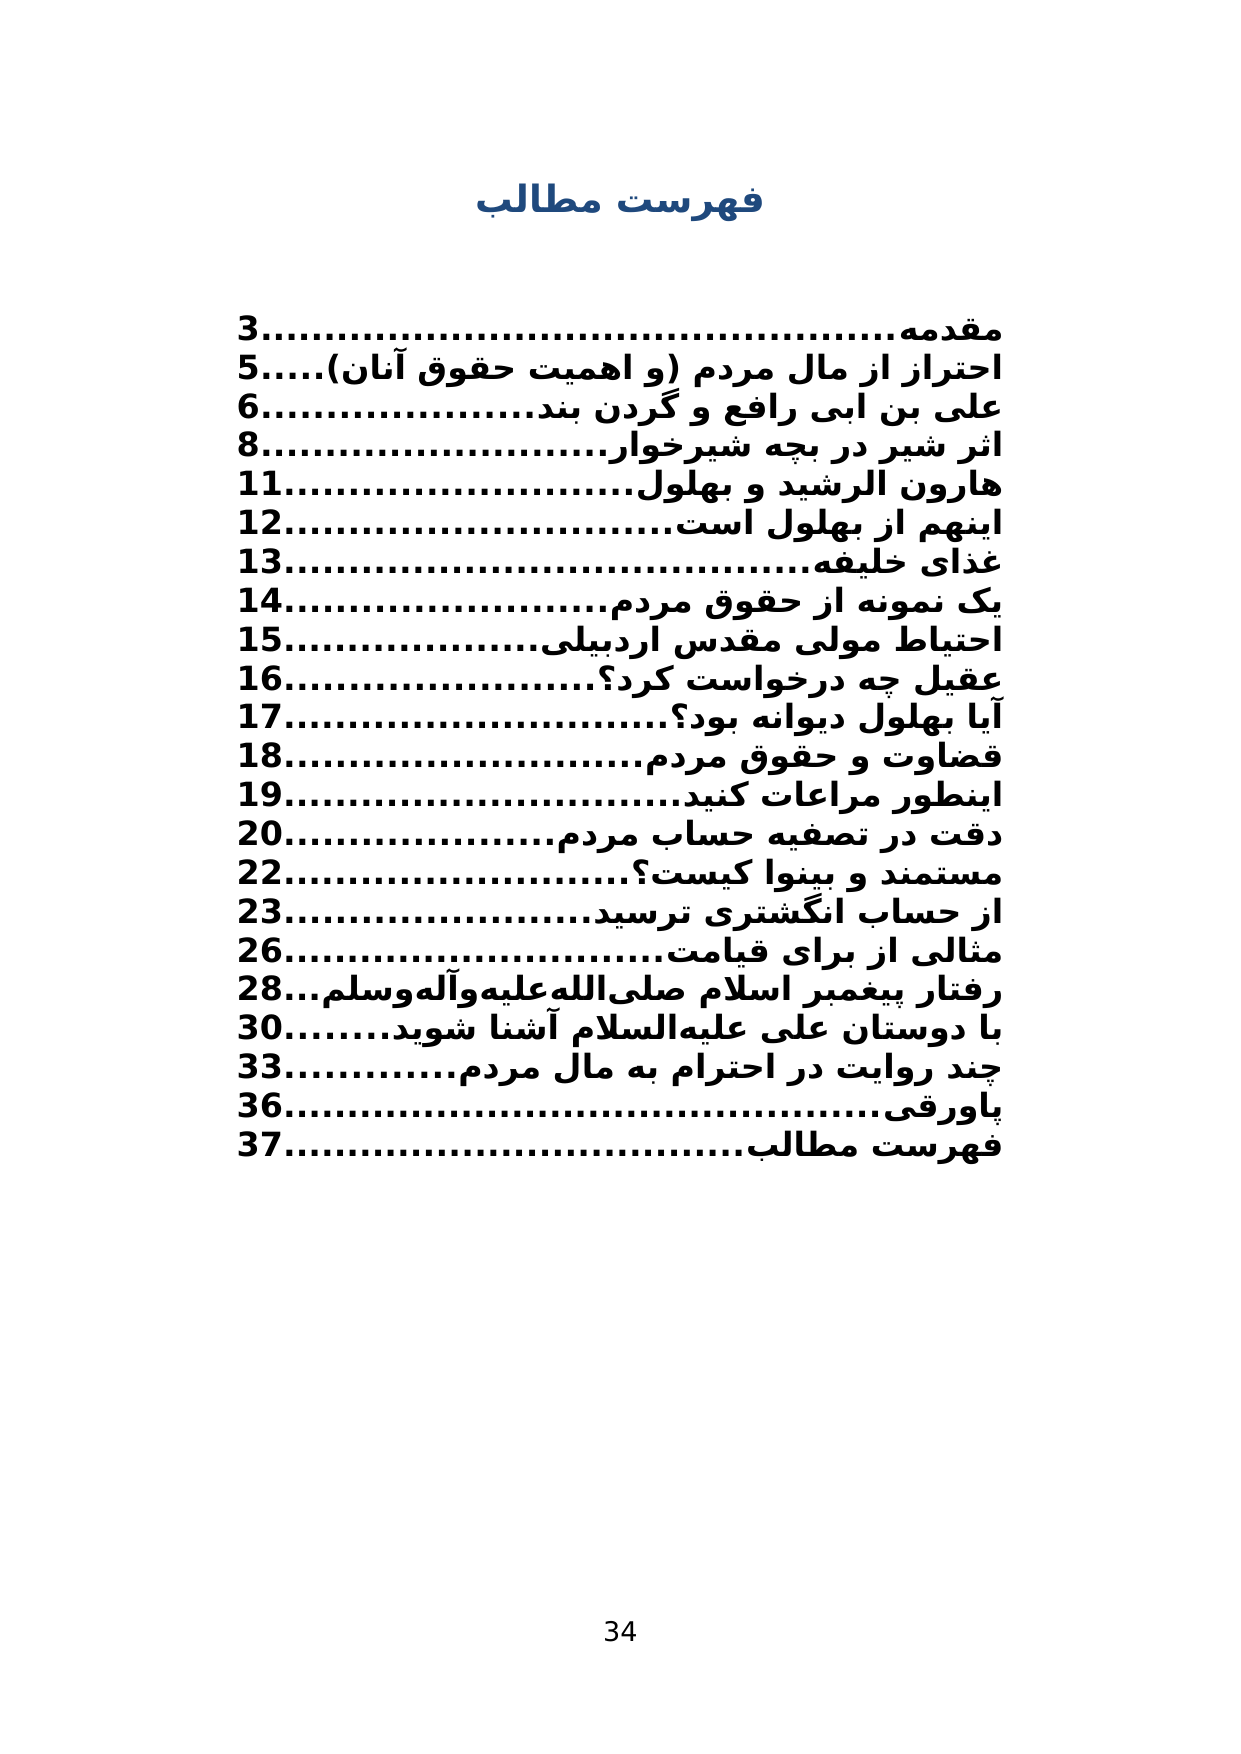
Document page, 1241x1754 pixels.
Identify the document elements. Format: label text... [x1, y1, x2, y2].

subtitle فهرست مطالب [236, 177, 1004, 221]
